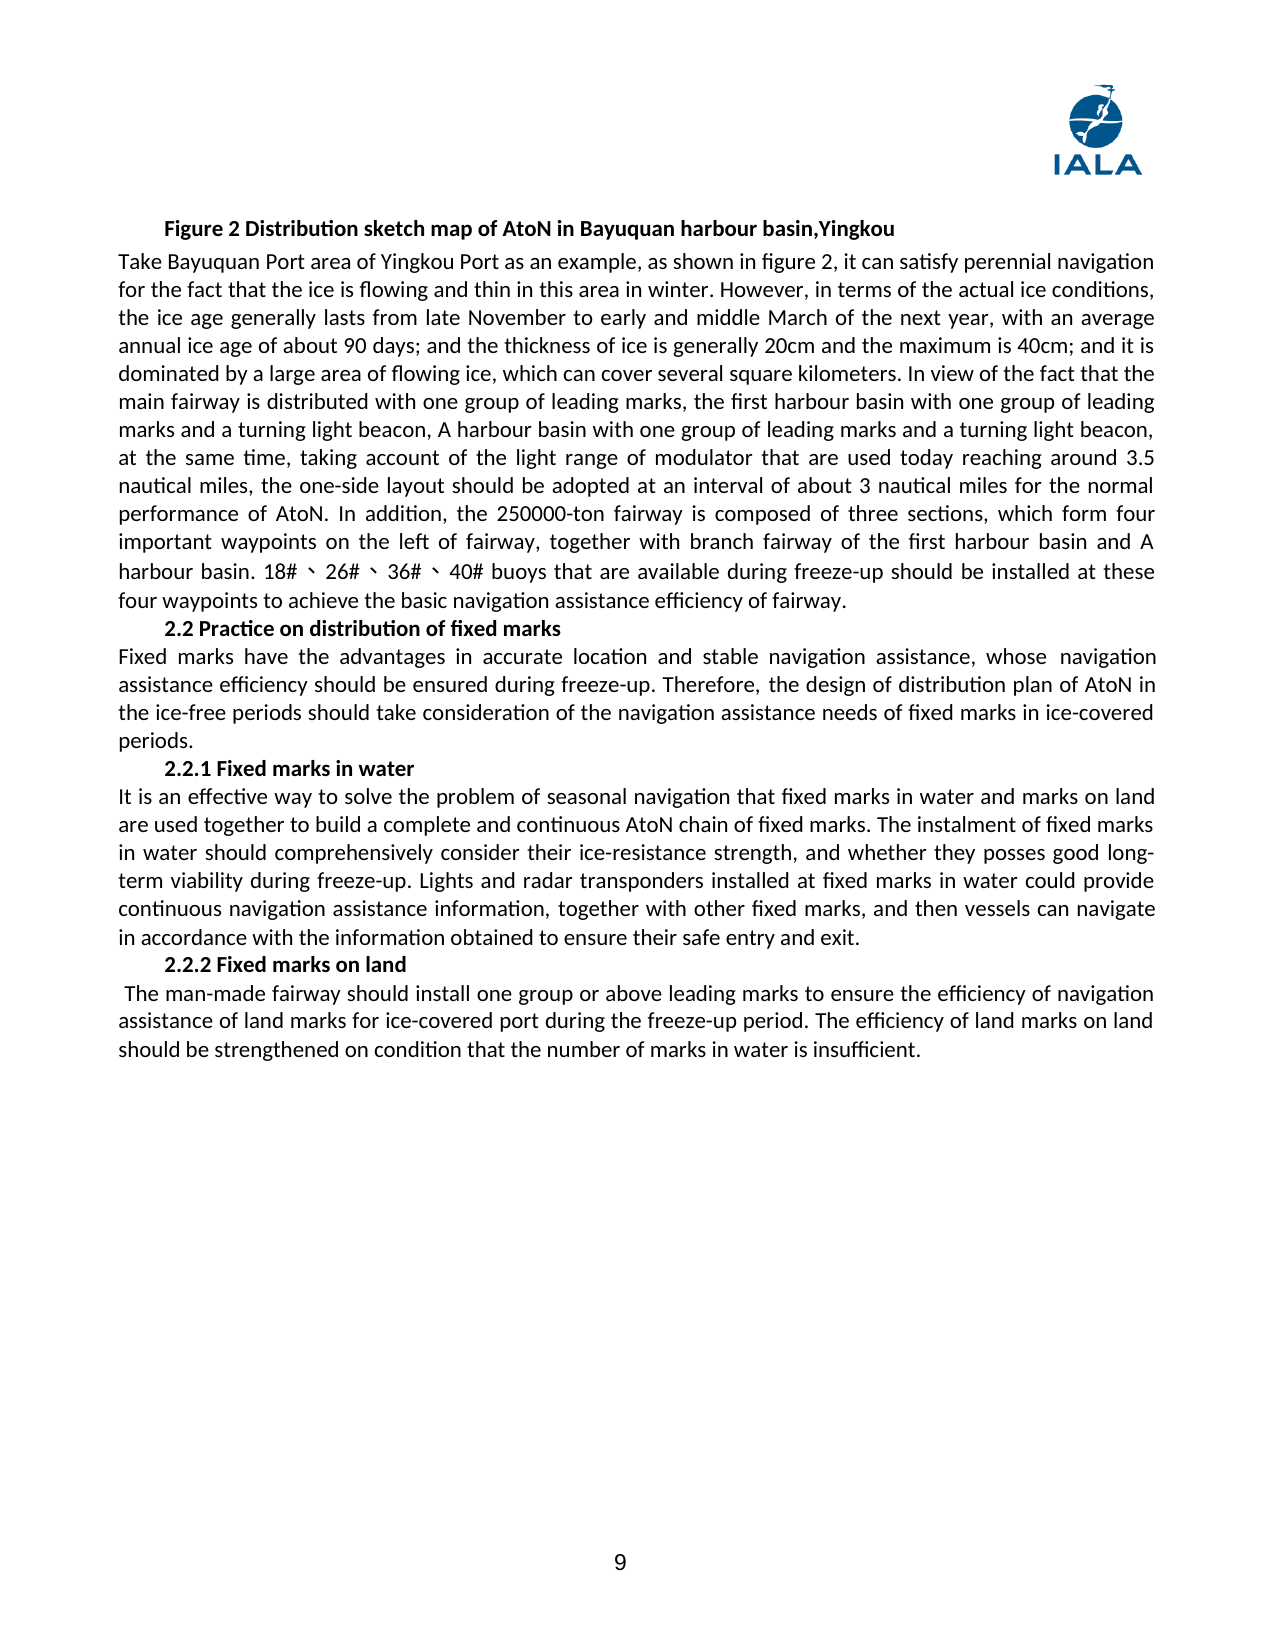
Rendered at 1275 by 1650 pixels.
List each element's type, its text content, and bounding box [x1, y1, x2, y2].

text 2.2.2 Fixed marks on land [118, 951, 1157, 979]
text 2.2 Practice on distribution of fixed marks [118, 614, 1157, 642]
picture [1034, 75, 1157, 195]
text Figure 2 Distribution sketch map of AtoN in Bayuquan harbour basin,Yingkou [118, 195, 1157, 247]
text 2.2.1 Fixed marks in water [118, 754, 1157, 782]
text The man-made fairway should install one group or above leading marks to ensure the efficiency of navigation assistance of land marks for ice-covered port during the freeze-up period. The efficiency of land marks on land should be strengthened on condition that the number of marks in water is insufficient. [118, 979, 1157, 1063]
text Take Bayuquan Port area of Yingkou Port as an example, as shown in figure 2, it can satisfy perennial navigation for the fact that the ice is flowing and thin in this area in winter. However, in terms of the actual ice conditions, the ice age generally lasts from late November to early and middle March of the next year, with an average annual ice age of about 90 days; and the thickness of ice is generally 20cm and the maximum is 40cm; and it is dominated by a large area of flowing ice, which can cover several square kilometers. In view of the fact that the main fairway is distributed with one group of leading marks, the first harbour basin with one group of leading marks and a turning light beacon, A harbour basin with one group of leading marks and a turning light beacon, at the same time, taking account of the light range of modulator that are used today reaching around 3.5 nautical miles, the one-side layout should be adopted at an interval of about 3 nautical miles for the normal performance of AtoN. In addition, the 250000-ton fairway is composed of three sections, which form four important waypoints on the left of fairway, together with branch fairway of the first harbour basin and A harbour basin. 18#、26#、36#、40# buoys that are available during freeze-up should be installed at these four waypoints to achieve the basic navigation assistance efficiency of fairway. [118, 247, 1157, 614]
text Fixed marks have the advantages in accurate location and stable navigation assistance, whose navigation assistance efficiency should be ensured during freeze-up. Therefore, the design of distribution plan of AtoN in the ice-free periods should take consideration of the navigation assistance needs of fixed marks in ice-covered periods. [118, 642, 1157, 754]
text It is an effective way to solve the problem of seasonal navigation that fixed marks in water and marks on land are used together to build a complete and continuous AtoN chain of fixed marks. The instalment of fixed marks in water should comprehensively consider their ice-resistance strength, and whether they posses good long-term viability during freeze-up. Lights and radar transponders installed at fixed marks in water could provide continuous navigation assistance information, together with other fixed marks, and then vessels can navigate in accordance with the information obtained to ensure their safe entry and exit. [118, 782, 1157, 951]
